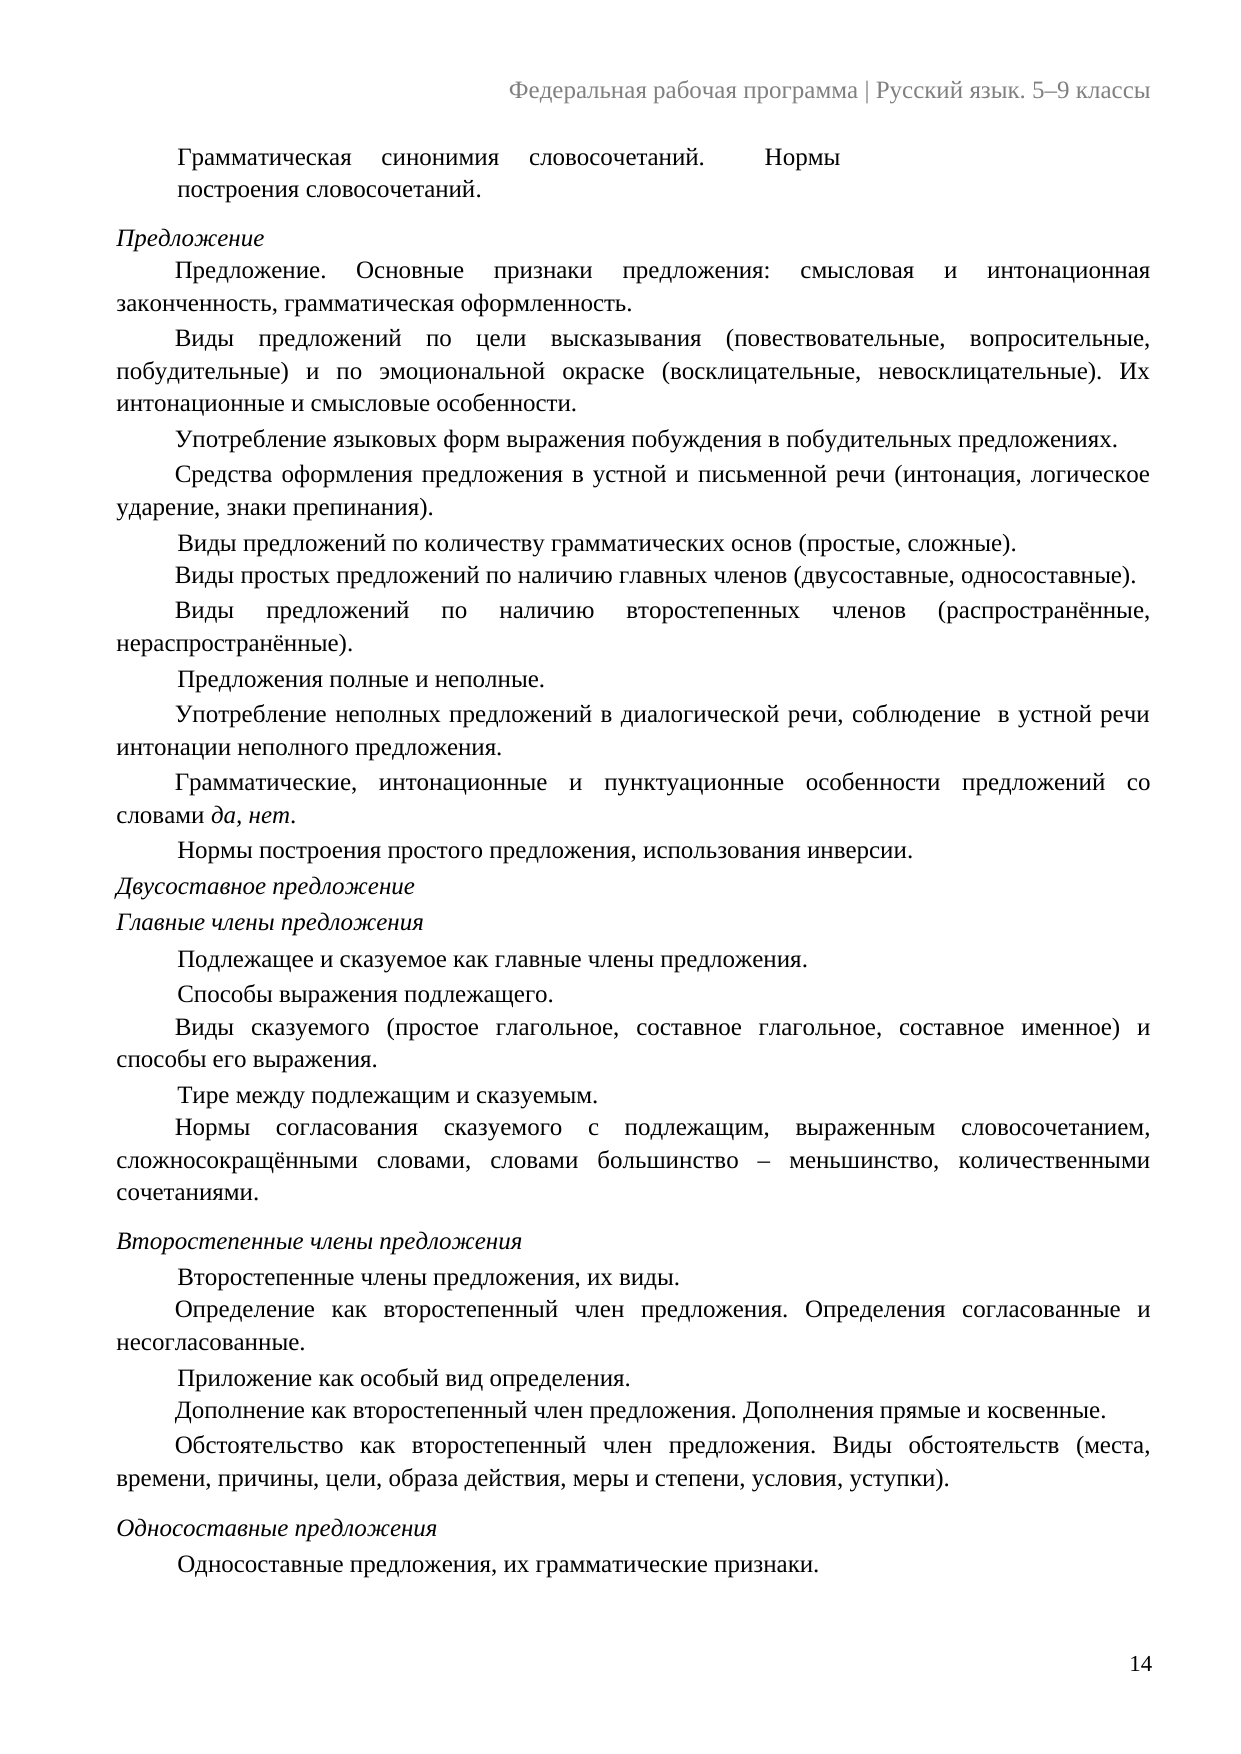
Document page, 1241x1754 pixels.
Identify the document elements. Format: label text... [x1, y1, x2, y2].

text Способы выражения подлежащего. [177, 979, 1151, 1008]
text Односоставные предложения, их грамматические признаки. [177, 1549, 1151, 1578]
text Обстоятельство как второстепенный член предложения. Виды обстоятельств (места, времени, причины, цели, образа действия, меры и степени, условия, уступки). [116, 1431, 1151, 1492]
text Двусоставное предложение [116, 871, 1154, 900]
text Грамматические, интонационные и пунктуационные особенности предложений со словами да, нет. [116, 767, 1151, 828]
text Второстепенные члены предложения [116, 1226, 1154, 1254]
text Нормы построения простого предложения, использования инверсии. [177, 835, 1151, 864]
text Приложение как особый вид определения. [177, 1363, 1151, 1391]
text Нормы согласования сказуемого с подлежащим, выраженным словосочетанием, сложносокращёнными словами, словами большинство – меньшинство, количественными сочетаниями. [116, 1112, 1151, 1206]
text Виды простых предложений по наличию главных членов (двусоставные, односоставные). [116, 560, 1151, 589]
text Односоставные предложения [116, 1513, 1154, 1542]
text Дополнение как второстепенный член предложения. Дополнения прямые и косвенные. [116, 1395, 1151, 1424]
text Второстепенные члены предложения, их виды. [177, 1262, 1151, 1291]
text Употребление неполных предложений в диалогической речи, соблюдение в устной речи интонации неполного предложения. [116, 699, 1151, 760]
text Грамматическая синонимия словосочетаний. Нормы построения словосочетаний. [177, 142, 841, 203]
text Тире между подлежащим и сказуемым. [177, 1080, 1151, 1109]
text Предложения полные и неполные. [177, 664, 1151, 692]
text Предложение. Основные признаки предложения: смысловая и интонационная законченность, грамматическая оформленность. [116, 256, 1151, 317]
text Определение как второстепенный член предложения. Определения согласованные и несогласованные. [116, 1294, 1151, 1356]
text Подлежащее и сказуемое как главные члены предложения. [177, 944, 1151, 973]
text Предложение [116, 223, 1154, 252]
text Главные члены предложения [116, 907, 1154, 936]
text Виды предложений по наличию второстепенных членов (распространённые, нераспространённые). [116, 596, 1151, 657]
text Виды предложений по цели высказывания (повествовательные, вопросительные, побудительные) и по эмоциональной окраске (восклицательные, невосклицательные). Их интонационные и смысловые особенности. [116, 323, 1151, 417]
text Виды сказуемого (простое глагольное, составное глагольное, составное именное) и способы его выражения. [116, 1012, 1151, 1073]
text Виды предложений по количеству грамматических основ (простые, сложные). [177, 528, 1151, 556]
text Употребление языковых форм выражения побуждения в побудительных предложениях. [116, 424, 1151, 453]
text Средства оформления предложения в устной и письменной речи (интонация, логическое ударение, знаки препинания). [116, 459, 1151, 521]
